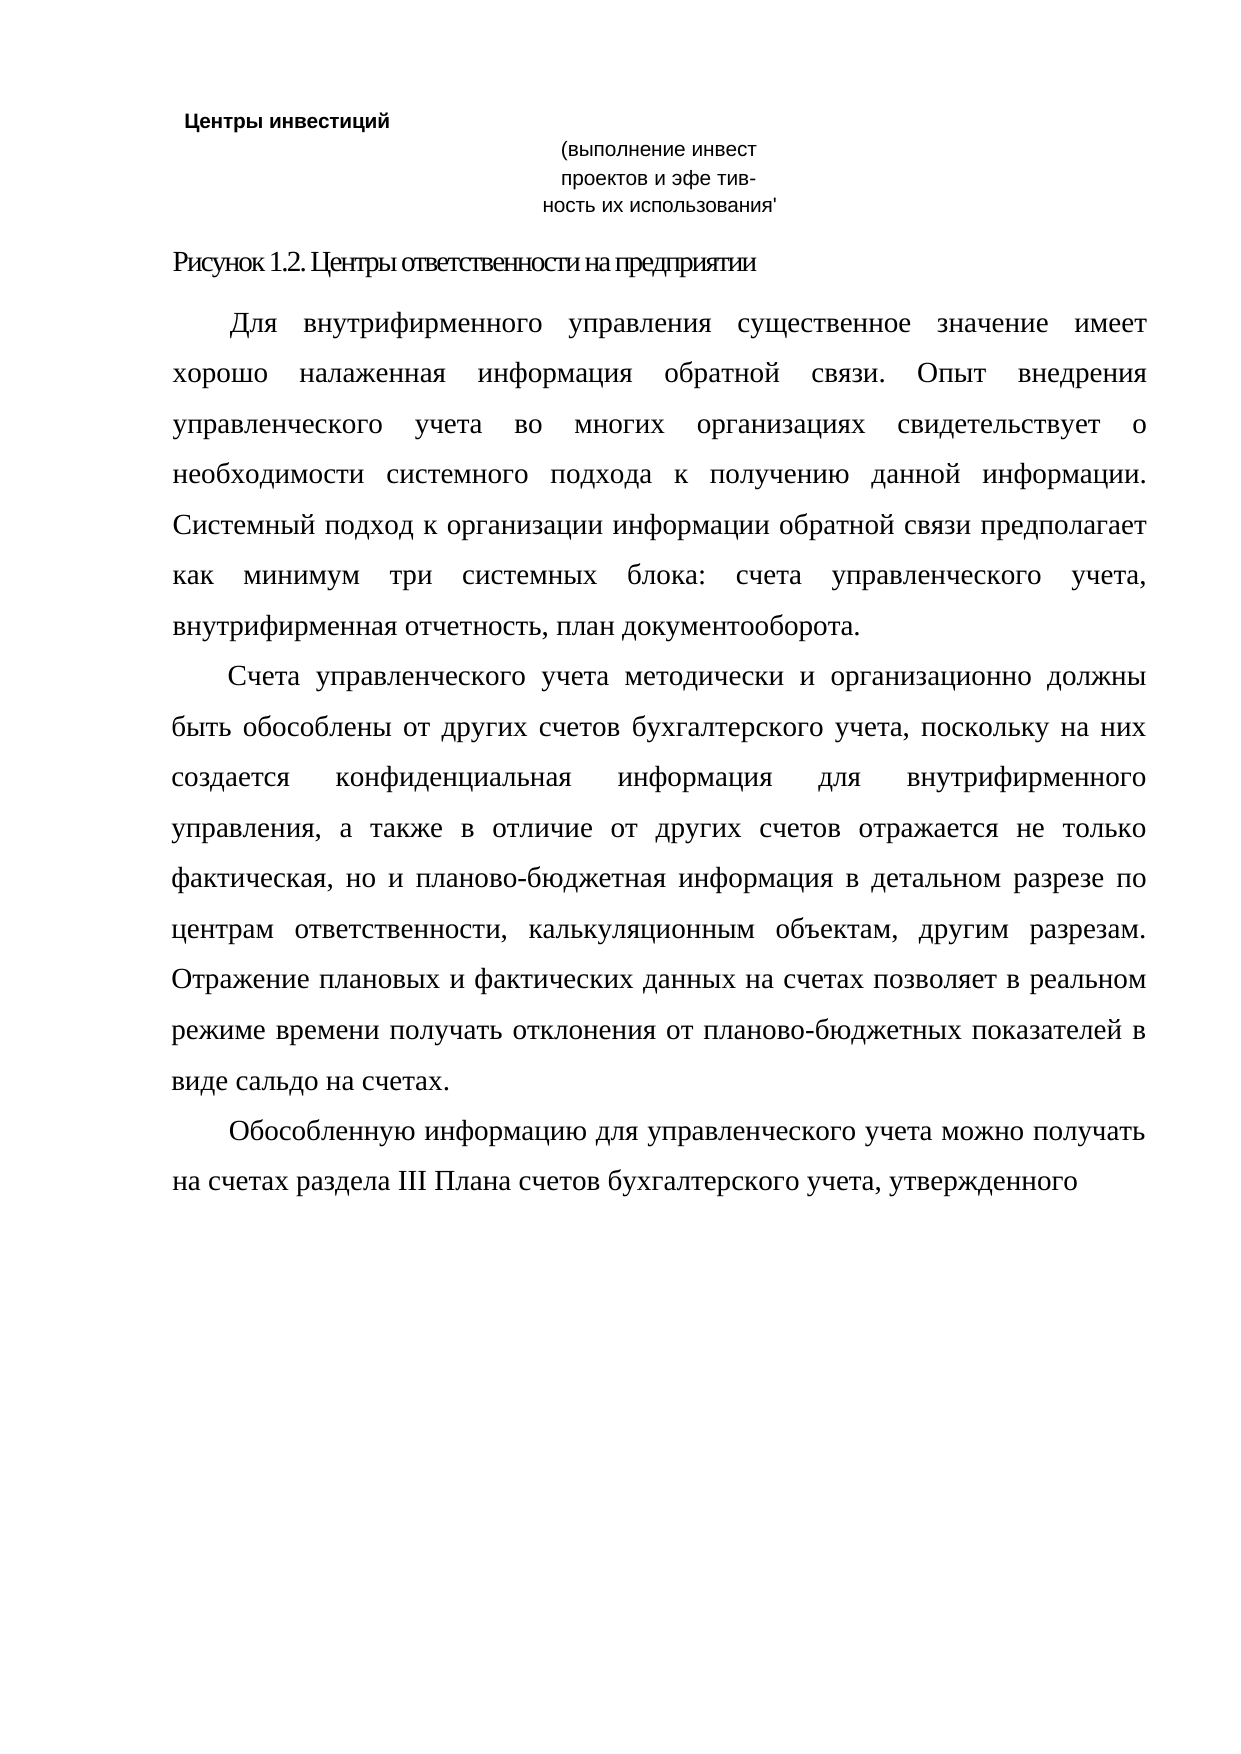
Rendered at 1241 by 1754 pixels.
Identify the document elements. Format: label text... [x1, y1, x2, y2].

text (выполнение инвест [171, 134, 1146, 162]
text Центры инвестиций [184, 106, 1148, 134]
text ность их использования' [171, 191, 1148, 218]
text Счета управленческого учета методически и организационно должны быть обособлены от других счетов бухгалтерского учета, поскольку на них создается конфиденциальная информация для внутрифирменного управления, а также в отличие от других счетов отражается не только фактическая, но и планово-бюджетная информация в детальном разрезе по центрам ответственности, калькуляционным объектам, другим разрезам. Отражение плановых и фактических данных на счетах позволяет в реальном режиме времени получать отклонения от планово-бюджетных показателей в виде сальдо на счетах. [171, 645, 1147, 1100]
text Рисунок 1.2. Центры ответственности на предприятии [172, 244, 1148, 278]
text Для внутрифирменного управления существенное значение имеет хорошо налаженная информация обратной связи. Опыт внедрения управленческого учета во многих организациях свидетельствует о необходимости системного подхода к получению данной информации. Системный подход к организации информации обратной связи предполагает как минимум три системных блока: счета управленческого учета, внутрифирменная отчетность, план документооборота. [172, 292, 1148, 645]
text Обособленную информацию для управленческого учета можно получать на счетах раздела III Плана счетов бухгалтерского учета, утвержденного [172, 1100, 1146, 1200]
text проектов и эфе тив- [171, 162, 1146, 191]
